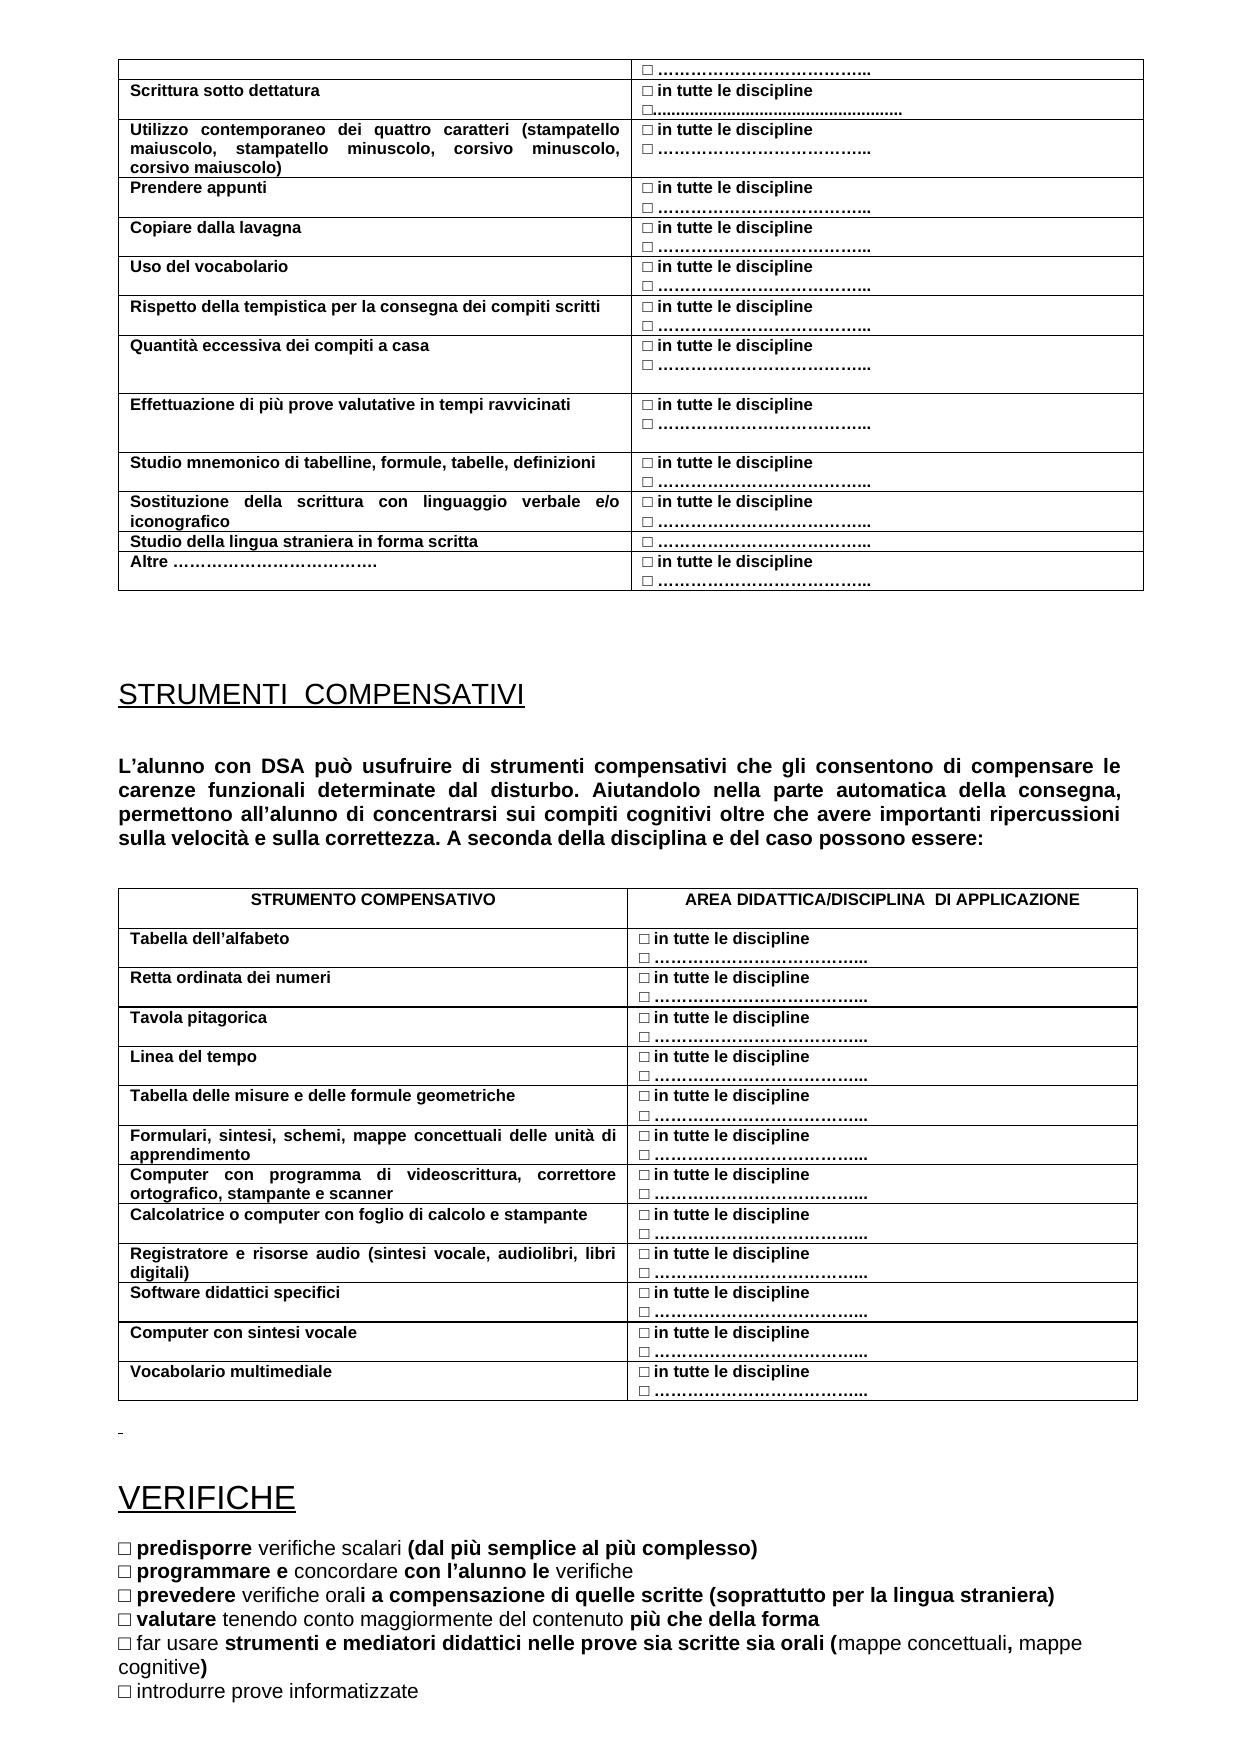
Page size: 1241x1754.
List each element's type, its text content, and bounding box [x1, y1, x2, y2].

table_cell Altre ………………………………. [119, 552, 631, 590]
table_cell □ in tutte le discipline □ ………………………………... [632, 336, 1143, 393]
table_cell Vocabolario multimediale [119, 1362, 627, 1400]
table_cell Calcolatrice o computer con foglio di calcolo e stampante [119, 1204, 627, 1243]
table_cell Tavola pitagorica [119, 1008, 627, 1046]
table_cell Linea del tempo [119, 1047, 627, 1085]
table_cell Studio della lingua straniera in forma scritta [119, 532, 631, 551]
table_cell □ in tutte le discipline □ ………………………………... [632, 257, 1143, 295]
table_cell Rispetto della tempistica per la consegna dei compiti scritti [119, 296, 631, 335]
table_cell □ in tutte le discipline □ ………………………………... [632, 492, 1143, 531]
table_cell Prendere appunti [119, 178, 631, 217]
table_cell □ ………………………………... [632, 532, 1143, 551]
table_cell Uso del vocabolario [119, 257, 631, 295]
table_cell Formulari, sintesi, schemi, mappe concettuali delle unità di apprendimento [119, 1126, 627, 1164]
text □ introdurre prove informatizzate [118, 1679, 1122, 1703]
table_cell □ in tutte le discipline □ ………………………………... [628, 1244, 1137, 1282]
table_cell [632, 60, 1143, 79]
table_cell □ in tutte le discipline □ ………………………………... [632, 178, 1143, 217]
table_cell □ in tutte le discipline □ ………………………………... [628, 1323, 1137, 1361]
text □ prevedere verifiche orali a compensazione di quelle scritte (soprattutto per la lingua straniera) [118, 1583, 1122, 1607]
table_cell Scrittura sotto dettatura [119, 80, 631, 119]
text □ far usare strumenti e mediatori didattici nelle prove sia scritte sia orali (mappe concettuali, mappe cognitive) [118, 1631, 1122, 1679]
table_cell □ in tutte le discipline □ ………………………………... [628, 1362, 1137, 1400]
text VERIFICHE [118, 1478, 1122, 1516]
table_cell □ in tutte le discipline □ ………………………………... [632, 218, 1143, 256]
table_cell □ in tutte le discipline □ ………………………………... [628, 1008, 1137, 1046]
table_cell □ in tutte le discipline □ ………………………………... [628, 1126, 1137, 1164]
table_cell Computer con programma di videoscrittura, correttore ortografico, stampante e scanner [119, 1165, 627, 1203]
table_cell □ in tutte le discipline □ ………………………………... [632, 453, 1143, 491]
table_cell □ in tutte le discipline □ ………………………………... [628, 968, 1137, 1006]
table_cell Retta ordinata dei numeri [119, 968, 627, 1006]
table_cell Effettuazione di più prove valutative in tempi ravvicinati [119, 394, 631, 452]
table_header STRUMENTO COMPENSATIVO [119, 889, 627, 928]
table_cell Computer con sintesi vocale [119, 1323, 627, 1361]
text STRUMENTI COMPENSATIVI [118, 677, 1122, 711]
table_cell Software didattici specifici [119, 1283, 627, 1321]
text □ programmare e concordare con l’alunno le verifiche [118, 1559, 1122, 1583]
table_cell Utilizzo contemporaneo dei quattro caratteri (stampatello maiuscolo, stampatello minuscolo, corsivo minuscolo, corsivo maiuscolo) [119, 120, 631, 177]
table_cell □ in tutte le discipline □ ………………………………... [628, 1204, 1137, 1243]
text L’alunno con DSA può usufruire di strumenti compensativi che gli consentono di compensare le carenze funzionali determinate dal disturbo. Aiutandolo nella parte automatica della consegna, permettono all’alunno di concentrarsi sui compiti cognitivi oltre che avere importanti ripercussioni sulla velocità e sulla correttezza. A seconda della disciplina e del caso possono essere: [118, 754, 1122, 850]
table_cell Tabella dell’alfabeto [119, 929, 627, 967]
table_cell □ in tutte le discipline □ ………………………………... [628, 1086, 1137, 1124]
table_cell Tabella delle misure e delle formule geometriche [119, 1086, 627, 1124]
text □ predisporre verifiche scalari (dal più semplice al più complesso) [118, 1535, 1122, 1559]
table_cell □ in tutte le discipline □ ………………………………... [628, 1165, 1137, 1203]
table_cell □ in tutte le discipline □ ………………………………... [632, 552, 1143, 590]
table_cell □ in tutte le discipline □ ………………………………... [628, 1047, 1137, 1085]
text □ valutare tenendo conto maggiormente del contenuto più che della forma [118, 1607, 1122, 1631]
table_cell □ in tutte le discipline □...................................................... [632, 80, 1143, 119]
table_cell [119, 60, 631, 79]
table_cell Quantità eccessiva dei compiti a casa [119, 336, 631, 393]
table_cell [632, 120, 1143, 177]
table_cell Studio mnemonico di tabelline, formule, tabelle, definizioni [119, 453, 631, 491]
table_cell □ in tutte le discipline □ ………………………………... [628, 929, 1137, 967]
table_cell Sostituzione della scrittura con linguaggio verbale e/o iconografico [119, 492, 631, 531]
table_cell □ in tutte le discipline □ ………………………………... [628, 1283, 1137, 1321]
table_cell □ in tutte le discipline □ ………………………………... [632, 296, 1143, 335]
table_cell □ in tutte le discipline □ ………………………………... [632, 394, 1143, 452]
table_header AREA DIDATTICA/DISCIPLINA DI APPLICAZIONE [628, 889, 1137, 928]
table_cell Registratore e risorse audio (sintesi vocale, audiolibri, libri digitali) [119, 1244, 627, 1282]
table_cell Copiare dalla lavagna [119, 218, 631, 256]
